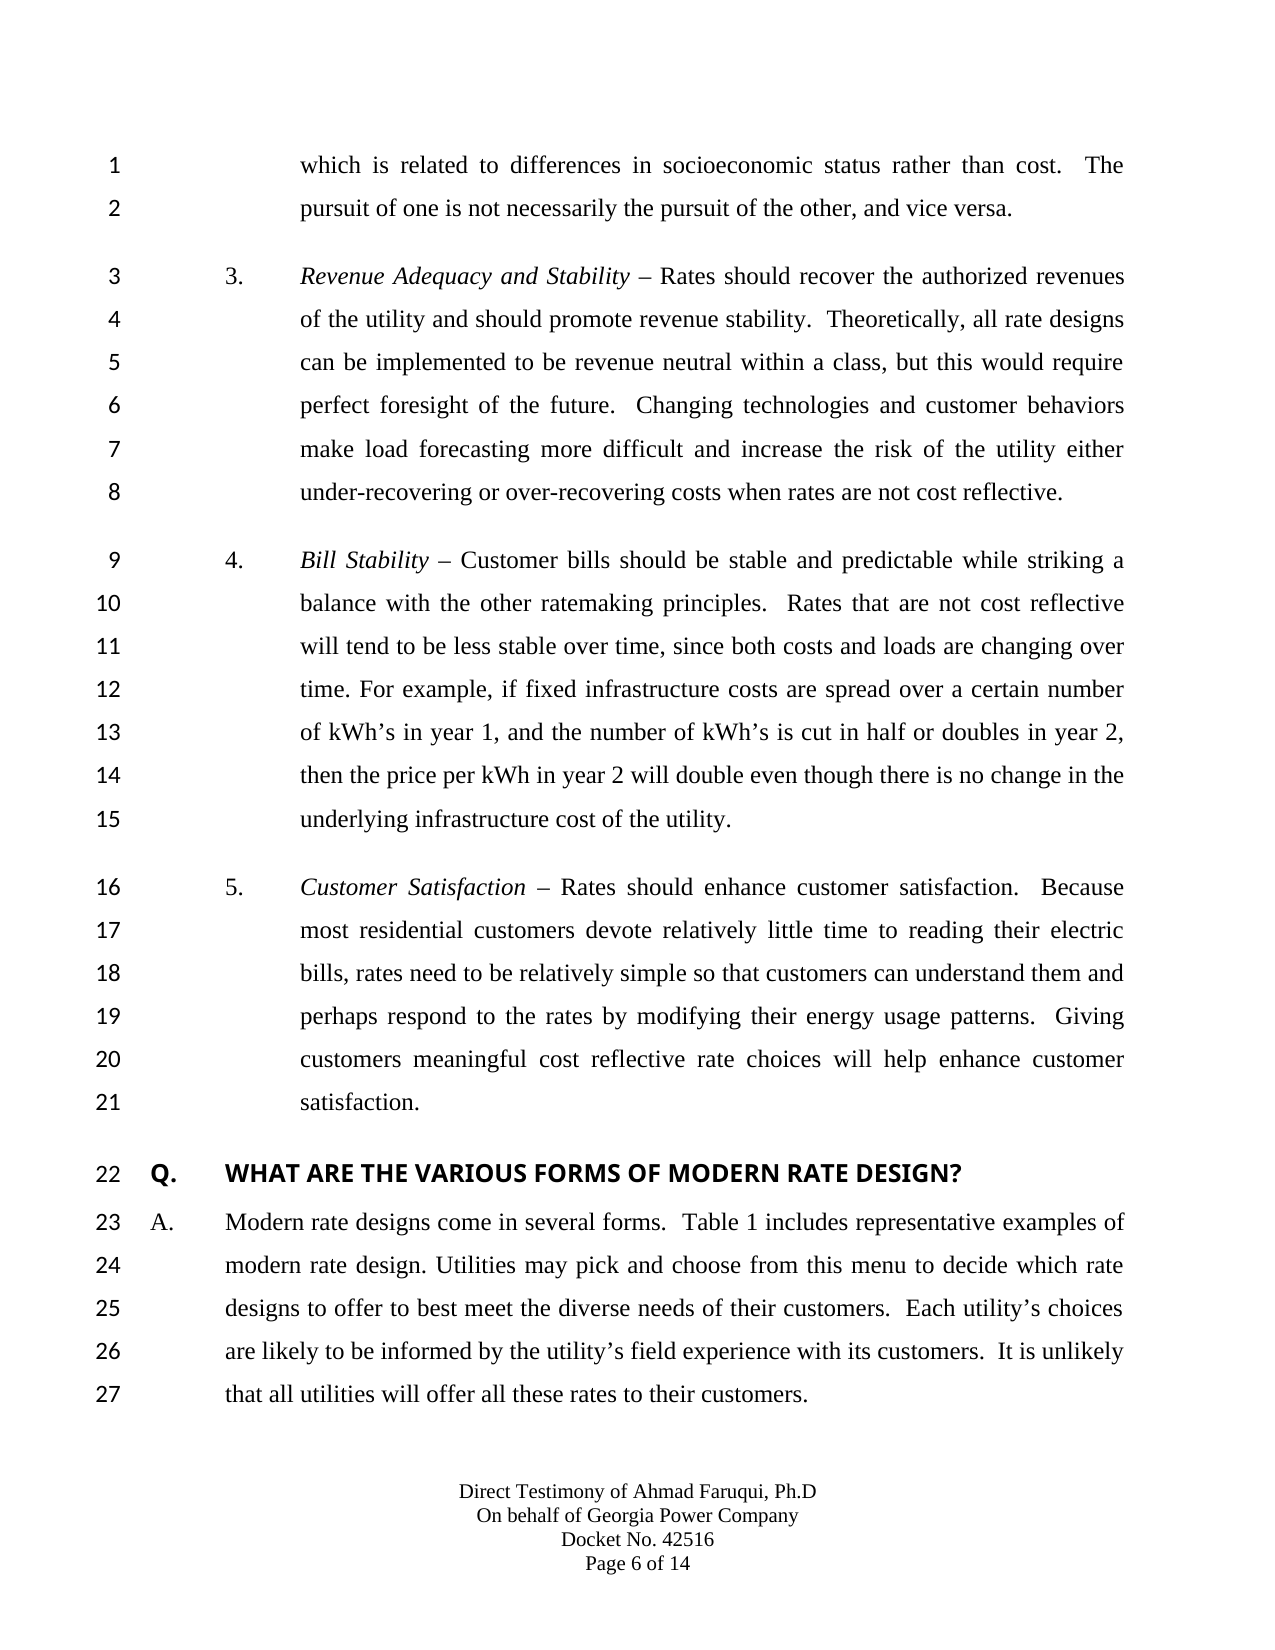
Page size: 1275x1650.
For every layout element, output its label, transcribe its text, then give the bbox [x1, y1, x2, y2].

text 4. Bill Stability – Customer bills should be stable and predictable while striking a balance with the other ratemaking principles. Rates that are not cost reflective will tend to be less stable over time, since both costs and loads are changing over time. For example, if fixed infrastructure costs are spread over a certain number of kWh’s in year 1, and the number of kWh’s is cut in half or doubles in year 2, then the price per kWh in year 2 will double even though there is no change in the underlying infrastructure cost of the utility. [225, 545, 1125, 832]
text 5. Customer Satisfaction – Rates should enhance customer satisfaction. Because most residential customers devote relatively little time to reading their electric bills, rates need to be relatively simple so that customers can understand them and perhaps respond to the rates by modifying their energy usage patterns. Giving customers meaningful cost reflective rate choices will help enhance customer satisfaction. [225, 872, 1125, 1116]
text 3. Revenue Adequacy and Stability – Rates should recover the authorized revenues of the utility and should promote revenue stability. Theoretically, all rate designs can be implemented to be revenue neutral within a class, but this would require perfect foresight of the future. Changing technologies and customer behaviors make load forecasting more difficult and increase the risk of the utility either under-recovering or over-recovering costs when rates are not cost reflective. [225, 261, 1125, 506]
text Modern rate designs come in several forms. Table 1 includes representative examples of modern rate design. Utilities may pick and choose from this menu to decide which rate designs to offer to best meet the diverse needs of their customers. Each utility’s choices are likely to be informed by the utility’s field experience with its customers. It is unlikely that all utilities will offer all these rates to their customers. [150, 1207, 1125, 1408]
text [225, 150, 1125, 222]
text Q. What are the various forms of modern rate design? [150, 1156, 1125, 1190]
